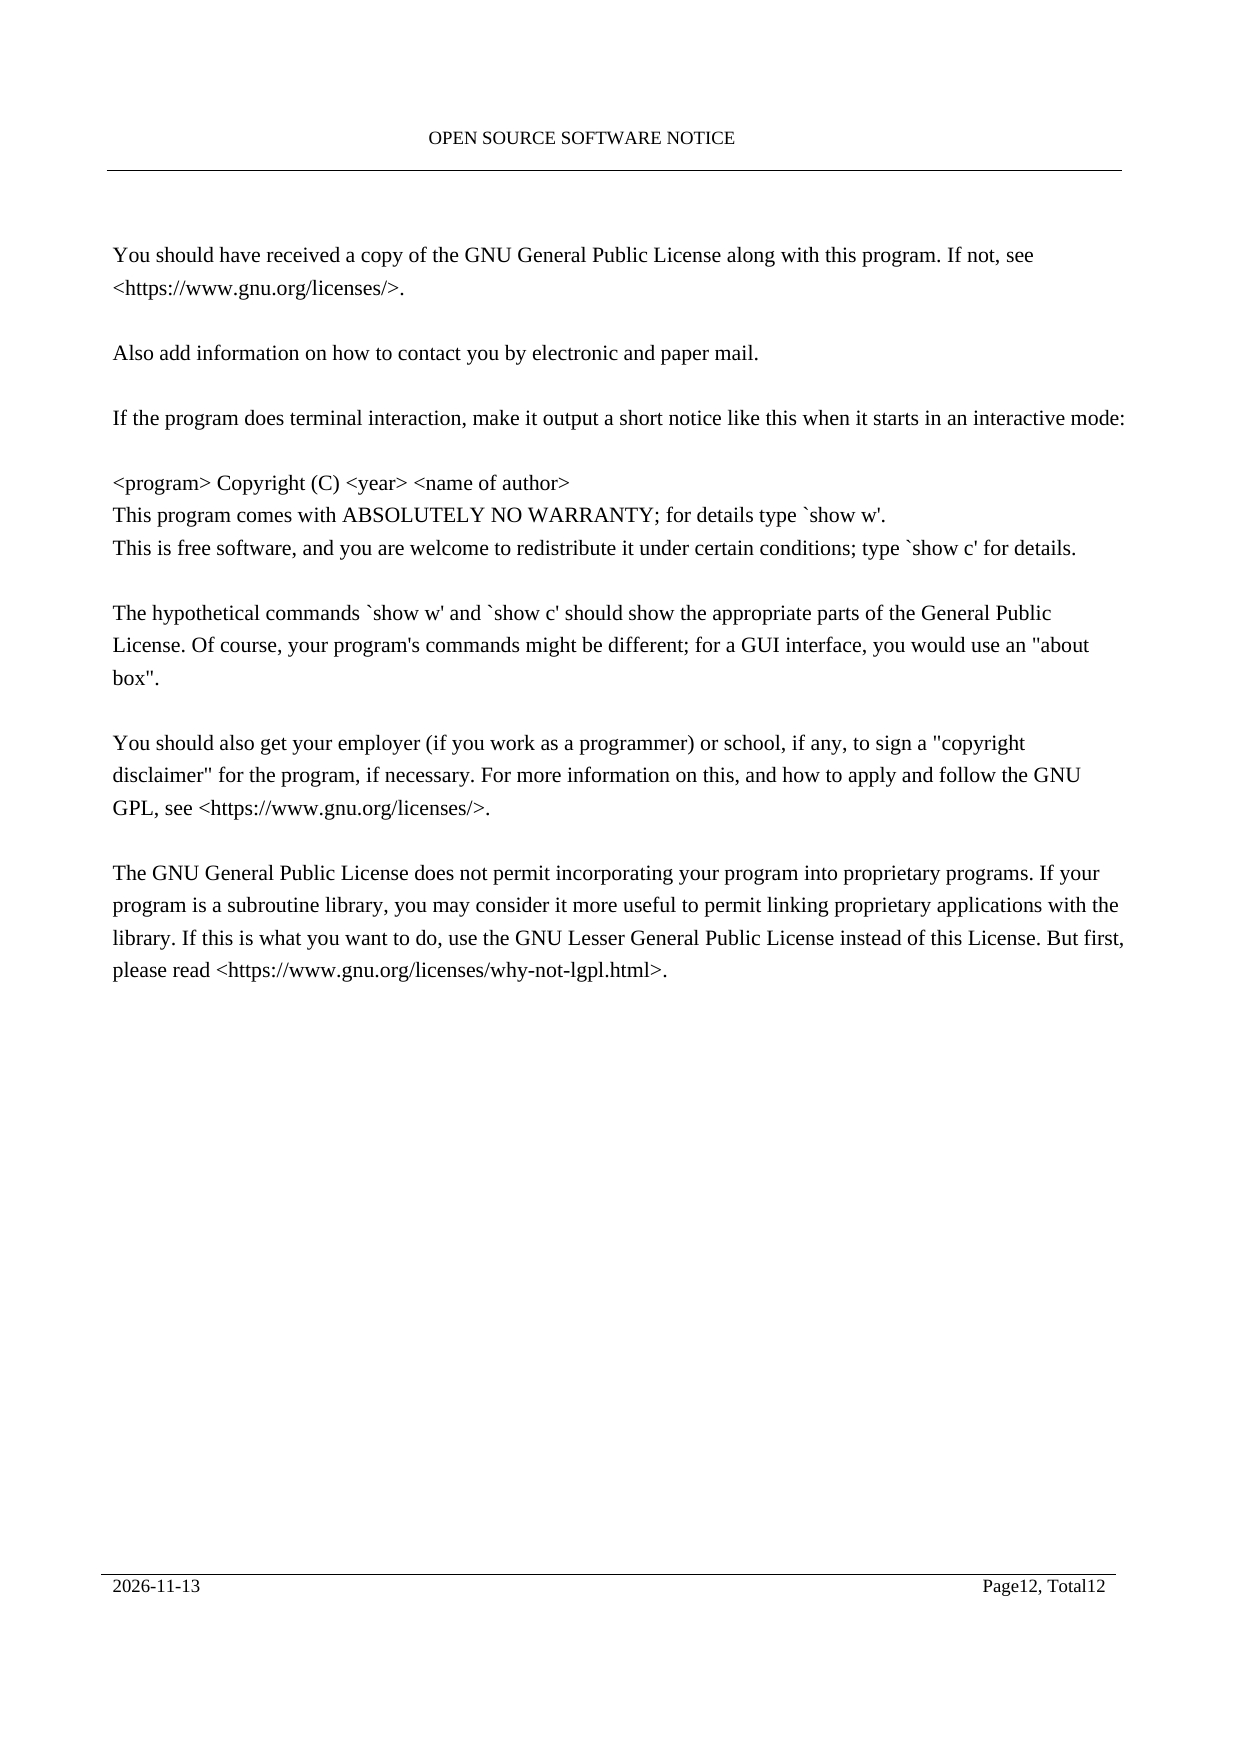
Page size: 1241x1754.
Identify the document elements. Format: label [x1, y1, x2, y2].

text [112, 206, 1128, 986]
